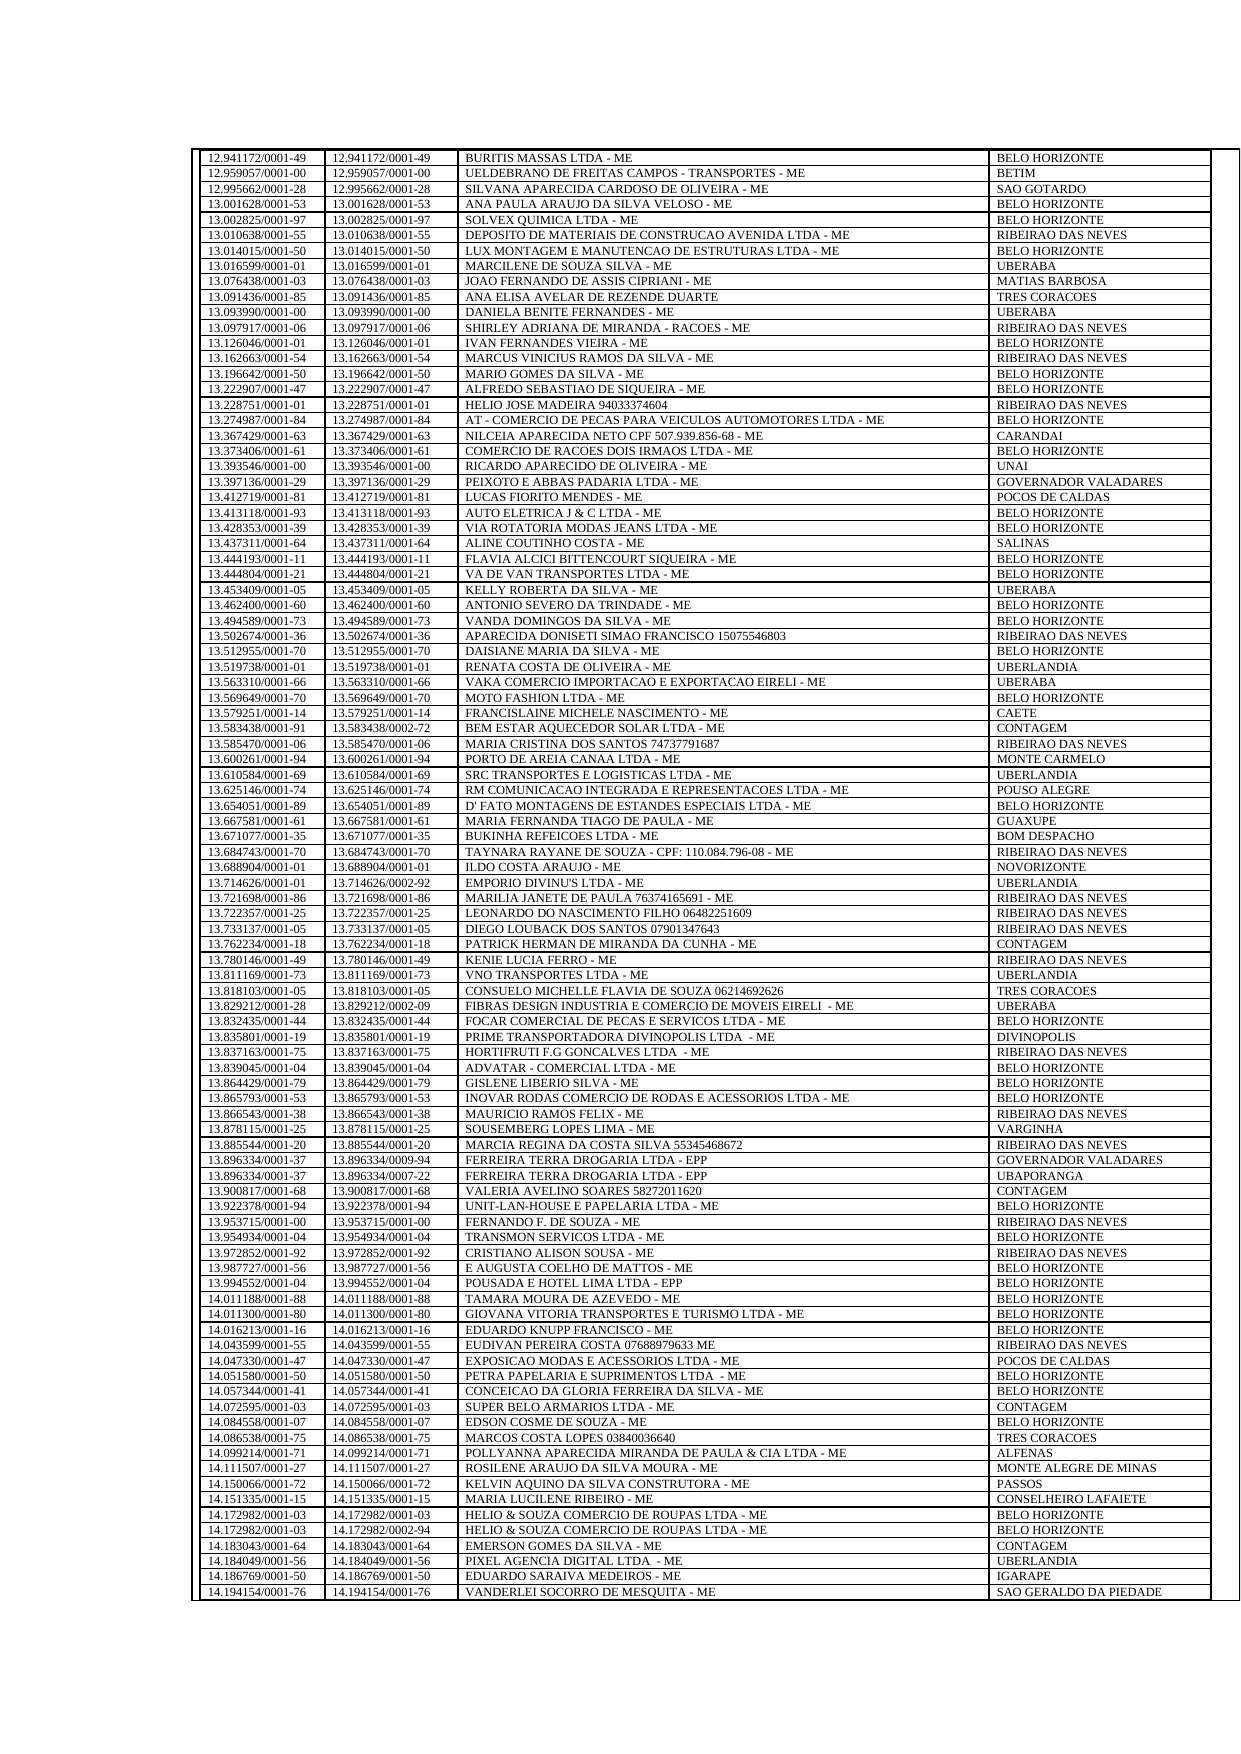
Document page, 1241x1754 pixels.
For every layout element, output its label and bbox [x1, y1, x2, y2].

table_cell [326, 428, 457, 443]
table_cell [459, 1261, 988, 1275]
table_cell [459, 768, 988, 782]
table_cell [326, 1569, 457, 1584]
table_cell [990, 413, 1210, 427]
table_cell [326, 1446, 457, 1460]
table_cell [201, 1446, 324, 1460]
table_cell [459, 1523, 988, 1537]
table_cell [326, 875, 457, 890]
table_cell [326, 1461, 457, 1476]
table_cell [326, 829, 457, 844]
table_cell [201, 1030, 324, 1044]
table_cell [201, 1307, 324, 1321]
table_cell [326, 398, 457, 412]
table_cell [990, 197, 1210, 211]
table_cell [201, 228, 324, 242]
table_cell [990, 660, 1210, 674]
table_cell [459, 505, 988, 520]
table_cell [990, 1554, 1210, 1568]
table_cell [326, 845, 457, 859]
table_cell [990, 968, 1210, 982]
table_cell [201, 1168, 324, 1183]
table_cell [459, 444, 988, 458]
table_cell [201, 1076, 324, 1090]
table_cell [201, 413, 324, 427]
table_cell [201, 629, 324, 643]
table_cell [990, 1446, 1210, 1460]
table_cell [459, 428, 988, 443]
table_cell [201, 1292, 324, 1306]
table_cell [326, 1060, 457, 1075]
table_cell [990, 1323, 1210, 1337]
table_cell [326, 213, 457, 227]
table_cell [459, 860, 988, 874]
table_cell [459, 1569, 988, 1584]
table_cell [459, 968, 988, 982]
table_cell [459, 1199, 988, 1214]
table_cell [990, 213, 1210, 227]
table_cell [201, 336, 324, 350]
table_cell [990, 1138, 1210, 1152]
table_cell [990, 536, 1210, 551]
table_cell [326, 1030, 457, 1044]
table_cell [459, 953, 988, 967]
table_cell [201, 1569, 324, 1584]
table_cell [326, 968, 457, 982]
table_cell [990, 814, 1210, 828]
table_cell [990, 721, 1210, 736]
table_cell [990, 505, 1210, 520]
table_cell [201, 274, 324, 289]
table_cell [326, 1215, 457, 1229]
table_cell [990, 613, 1210, 628]
table_cell [990, 983, 1210, 998]
table_cell [326, 706, 457, 720]
table_cell [201, 490, 324, 504]
table_cell [990, 1585, 1210, 1599]
table_cell [326, 783, 457, 797]
table_cell [326, 1014, 457, 1029]
table_cell [201, 521, 324, 535]
table_cell [459, 1138, 988, 1152]
table_cell [201, 1477, 324, 1491]
table_cell [990, 1461, 1210, 1476]
table_cell [990, 1184, 1210, 1198]
table_cell [990, 1014, 1210, 1029]
table_cell [459, 1153, 988, 1167]
table_cell [459, 228, 988, 242]
table_cell [326, 151, 457, 165]
table_cell [201, 1045, 324, 1059]
table_cell [459, 1384, 988, 1399]
table_cell [459, 660, 988, 674]
table_cell [326, 367, 457, 381]
table_cell [326, 906, 457, 921]
table_cell [201, 367, 324, 381]
table_cell [990, 1338, 1210, 1352]
table_cell [201, 536, 324, 551]
table_cell [326, 1492, 457, 1506]
table_cell [201, 1060, 324, 1075]
table_cell [459, 922, 988, 936]
table_cell [201, 1430, 324, 1445]
table_cell [459, 521, 988, 535]
table_cell [201, 197, 324, 211]
table_cell [459, 1184, 988, 1198]
table_cell [990, 644, 1210, 659]
table_cell [990, 428, 1210, 443]
table_cell [990, 1307, 1210, 1321]
table_cell [326, 583, 457, 597]
table_cell [459, 1122, 988, 1136]
table_cell [201, 459, 324, 474]
table_cell [459, 1307, 988, 1321]
table_cell [990, 1400, 1210, 1414]
table_cell [201, 1138, 324, 1152]
table_cell [990, 182, 1210, 196]
table_cell [990, 521, 1210, 535]
table_cell [201, 814, 324, 828]
table_cell [326, 922, 457, 936]
table_cell [459, 906, 988, 921]
table_cell [459, 1446, 988, 1460]
table_cell [459, 336, 988, 350]
table_cell [326, 798, 457, 813]
table_cell [326, 1091, 457, 1106]
table_cell [990, 629, 1210, 643]
table_cell [326, 259, 457, 273]
table_cell [326, 382, 457, 396]
table_cell [990, 490, 1210, 504]
table_cell [990, 1415, 1210, 1429]
table_cell [459, 721, 988, 736]
table_cell [201, 505, 324, 520]
table_cell [201, 875, 324, 890]
table_cell [201, 737, 324, 751]
table_cell [201, 891, 324, 905]
table_cell [326, 1261, 457, 1275]
table_cell [459, 690, 988, 705]
table_cell [990, 351, 1210, 366]
table_cell [459, 1076, 988, 1090]
table_cell [326, 1477, 457, 1491]
table_cell [193, 150, 199, 1600]
table_cell [326, 1045, 457, 1059]
table_cell [326, 1230, 457, 1244]
table_cell [459, 1045, 988, 1059]
table_cell [326, 1107, 457, 1121]
table_cell [201, 1323, 324, 1337]
table_cell [990, 1153, 1210, 1167]
table_cell [990, 906, 1210, 921]
table_cell [990, 228, 1210, 242]
table_cell [990, 752, 1210, 766]
table_cell [326, 490, 457, 504]
table_cell [201, 783, 324, 797]
table_cell [326, 1323, 457, 1337]
table_cell [990, 1477, 1210, 1491]
table_cell [326, 475, 457, 489]
table_cell [990, 336, 1210, 350]
table_cell [326, 1276, 457, 1291]
table_cell [326, 444, 457, 458]
table_cell [326, 999, 457, 1013]
table_cell [459, 1369, 988, 1383]
table_cell [459, 382, 988, 396]
table_cell [326, 1508, 457, 1522]
table_cell [459, 367, 988, 381]
table_cell [459, 1060, 988, 1075]
table_cell [990, 953, 1210, 967]
table_cell [459, 182, 988, 196]
table_cell [990, 305, 1210, 319]
table_cell [201, 860, 324, 874]
table_cell [459, 552, 988, 566]
table_cell [459, 490, 988, 504]
table_cell [459, 290, 988, 304]
table_cell [459, 259, 988, 273]
table_cell [201, 1199, 324, 1214]
table_cell [326, 891, 457, 905]
table_cell [990, 1538, 1210, 1553]
table_cell [326, 675, 457, 689]
table_cell [990, 1492, 1210, 1506]
table_cell [326, 336, 457, 350]
table_cell [990, 259, 1210, 273]
table_cell [201, 1122, 324, 1136]
table_cell [326, 768, 457, 782]
table_cell [326, 320, 457, 335]
table_cell [201, 1107, 324, 1121]
table_cell [459, 151, 988, 165]
table_cell [201, 644, 324, 659]
table_cell [990, 1508, 1210, 1522]
table_cell [459, 999, 988, 1013]
table_cell [990, 166, 1210, 181]
table_cell [990, 1245, 1210, 1260]
table_cell [326, 1292, 457, 1306]
table_cell [201, 1492, 324, 1506]
table_cell [201, 1369, 324, 1383]
table_cell [201, 1014, 324, 1029]
table_cell [459, 1091, 988, 1106]
table_cell [459, 1323, 988, 1337]
table_cell [201, 1554, 324, 1568]
table_cell [459, 1107, 988, 1121]
table_cell [459, 320, 988, 335]
table_cell [201, 1153, 324, 1167]
table_cell [990, 768, 1210, 782]
table_cell [459, 1492, 988, 1506]
table_cell [326, 567, 457, 581]
table_cell [201, 937, 324, 951]
table_cell [326, 598, 457, 612]
table_cell [201, 690, 324, 705]
table_cell [990, 1215, 1210, 1229]
table_cell [459, 1400, 988, 1414]
table_cell [459, 475, 988, 489]
table_cell [201, 798, 324, 813]
table_cell [201, 613, 324, 628]
table_cell [459, 983, 988, 998]
table_cell [326, 937, 457, 951]
table_cell [201, 1461, 324, 1476]
table_cell [326, 305, 457, 319]
table_cell [459, 1030, 988, 1044]
table_cell [459, 675, 988, 689]
table_cell [326, 290, 457, 304]
table_cell [990, 798, 1210, 813]
table_cell [459, 351, 988, 366]
table_cell [990, 891, 1210, 905]
table_cell [990, 1122, 1210, 1136]
table_cell [990, 706, 1210, 720]
table_cell [201, 1400, 324, 1414]
table_cell [201, 151, 324, 165]
table_cell [201, 213, 324, 227]
table_cell [990, 398, 1210, 412]
table_cell [459, 166, 988, 181]
table_cell [201, 166, 324, 181]
table_cell [326, 459, 457, 474]
table_cell [326, 1338, 457, 1352]
table_cell [990, 860, 1210, 874]
table_cell [326, 552, 457, 566]
table_cell [326, 1245, 457, 1260]
table_cell [990, 675, 1210, 689]
table_cell [459, 798, 988, 813]
table_cell [326, 536, 457, 551]
table_cell [201, 1523, 324, 1537]
table_cell [326, 413, 457, 427]
table_cell [459, 1230, 988, 1244]
table_cell [990, 1569, 1210, 1584]
table_cell [459, 1538, 988, 1553]
table_cell [326, 690, 457, 705]
table_cell [990, 459, 1210, 474]
table_cell [990, 1369, 1210, 1383]
table_cell [990, 1276, 1210, 1291]
table_cell [459, 1461, 988, 1476]
table_cell [201, 1091, 324, 1106]
table_cell [201, 1215, 324, 1229]
table_cell [459, 644, 988, 659]
table_cell [459, 1014, 988, 1029]
table_cell [990, 1091, 1210, 1106]
table_cell [201, 752, 324, 766]
table_cell [459, 706, 988, 720]
table_cell [459, 937, 988, 951]
table_cell [990, 598, 1210, 612]
table_cell [990, 783, 1210, 797]
table_cell [326, 243, 457, 258]
table_cell [459, 613, 988, 628]
table_cell [326, 1199, 457, 1214]
table_cell [459, 1168, 988, 1183]
table_cell [990, 583, 1210, 597]
table_cell [201, 953, 324, 967]
table_cell [326, 814, 457, 828]
table_cell [201, 290, 324, 304]
table_cell [326, 1585, 457, 1599]
table_cell [326, 1400, 457, 1414]
table_cell [459, 1292, 988, 1306]
table_cell [990, 1107, 1210, 1121]
table_cell [326, 1430, 457, 1445]
table_cell [990, 1060, 1210, 1075]
table_cell [326, 1384, 457, 1399]
table_cell [990, 367, 1210, 381]
table_cell [326, 1554, 457, 1568]
table_cell [459, 1215, 988, 1229]
table_cell [326, 521, 457, 535]
table_cell [326, 1353, 457, 1368]
table_cell [990, 845, 1210, 859]
table_cell [459, 1585, 988, 1599]
table_cell [459, 459, 988, 474]
table_cell [459, 845, 988, 859]
table_cell [201, 1230, 324, 1244]
table_cell [990, 1292, 1210, 1306]
table_cell [201, 845, 324, 859]
table_cell [326, 721, 457, 736]
table_cell [990, 290, 1210, 304]
table_cell [459, 305, 988, 319]
table_cell [201, 675, 324, 689]
table_cell [326, 1307, 457, 1321]
table_cell [459, 1415, 988, 1429]
table_cell [459, 413, 988, 427]
table_cell [326, 660, 457, 674]
table_cell [459, 598, 988, 612]
table_cell [201, 706, 324, 720]
table_cell [990, 151, 1210, 165]
table_cell [326, 1122, 457, 1136]
table_cell [201, 351, 324, 366]
table_cell [990, 999, 1210, 1013]
table_cell [990, 1384, 1210, 1399]
table_cell [990, 567, 1210, 581]
table_cell [326, 1138, 457, 1152]
table_cell [990, 875, 1210, 890]
table_cell [201, 999, 324, 1013]
table_cell [459, 1245, 988, 1260]
table_cell [990, 737, 1210, 751]
table_cell [459, 829, 988, 844]
table_cell [459, 783, 988, 797]
table_cell [459, 737, 988, 751]
table_cell [459, 197, 988, 211]
table_cell [990, 1045, 1210, 1059]
table_cell [990, 382, 1210, 396]
table_cell [201, 243, 324, 258]
table_cell [459, 752, 988, 766]
table_cell [201, 305, 324, 319]
table_cell [201, 1338, 324, 1352]
table_cell [990, 444, 1210, 458]
table_cell [990, 1076, 1210, 1090]
table_cell [326, 1168, 457, 1183]
table_cell [201, 906, 324, 921]
table_cell [990, 1353, 1210, 1368]
table_cell [990, 475, 1210, 489]
table_cell [201, 1384, 324, 1399]
table_cell [326, 182, 457, 196]
table_cell [326, 1415, 457, 1429]
table_cell [459, 1554, 988, 1568]
table_cell [459, 1508, 988, 1522]
table_cell [201, 382, 324, 396]
table_cell [326, 505, 457, 520]
table_cell [201, 1276, 324, 1291]
table_cell [326, 1153, 457, 1167]
table_cell [201, 1184, 324, 1198]
table_cell [459, 629, 988, 643]
table_cell [459, 875, 988, 890]
table_cell [990, 1261, 1210, 1275]
table_cell [201, 259, 324, 273]
table_cell [459, 583, 988, 597]
table_cell [326, 351, 457, 366]
table_cell [326, 752, 457, 766]
table_cell [201, 567, 324, 581]
table_cell [990, 1523, 1210, 1537]
table_cell [201, 922, 324, 936]
table_cell [990, 1030, 1210, 1044]
table_cell [326, 1538, 457, 1553]
table_cell [201, 1261, 324, 1275]
table_cell [201, 428, 324, 443]
table_cell [326, 228, 457, 242]
table_cell [201, 398, 324, 412]
table_cell [459, 567, 988, 581]
table_cell [326, 1076, 457, 1090]
table_cell [990, 937, 1210, 951]
table_cell [201, 829, 324, 844]
table_cell [201, 444, 324, 458]
table_cell [201, 475, 324, 489]
table_cell [201, 968, 324, 982]
table_cell [459, 1430, 988, 1445]
table_cell [990, 320, 1210, 335]
table_cell [459, 243, 988, 258]
table_cell [201, 1585, 324, 1599]
table_cell [201, 552, 324, 566]
table_cell [459, 814, 988, 828]
table_cell [990, 829, 1210, 844]
table_cell [326, 860, 457, 874]
table_cell [326, 983, 457, 998]
table_cell [990, 243, 1210, 258]
table_cell [459, 398, 988, 412]
table_cell [990, 690, 1210, 705]
table_cell [201, 1245, 324, 1260]
table_cell [459, 891, 988, 905]
table_cell [459, 536, 988, 551]
table_cell [201, 768, 324, 782]
table_cell [459, 1338, 988, 1352]
table_cell [326, 274, 457, 289]
table_cell [326, 1369, 457, 1383]
table_cell [459, 1276, 988, 1291]
table_cell [990, 922, 1210, 936]
table_cell [990, 1230, 1210, 1244]
table_cell [326, 197, 457, 211]
table_cell [990, 552, 1210, 566]
table_cell [201, 721, 324, 736]
table_cell [326, 613, 457, 628]
table_cell [326, 1523, 457, 1537]
table_cell [201, 1415, 324, 1429]
table_cell [990, 1199, 1210, 1214]
table_cell [326, 644, 457, 659]
table_cell [201, 320, 324, 335]
table_cell [459, 1353, 988, 1368]
table_cell [201, 1353, 324, 1368]
table_cell [990, 1168, 1210, 1183]
table_cell [459, 1477, 988, 1491]
table_cell [326, 629, 457, 643]
table_cell [990, 1430, 1210, 1445]
table_cell [201, 598, 324, 612]
table_cell [201, 983, 324, 998]
table_cell [326, 166, 457, 181]
table_cell [201, 583, 324, 597]
table_cell [459, 213, 988, 227]
table_cell [326, 1184, 457, 1198]
table_cell [326, 953, 457, 967]
table_cell [201, 182, 324, 196]
table_cell [459, 274, 988, 289]
table_cell [201, 1508, 324, 1522]
table_cell [1212, 150, 1239, 1600]
table_cell [990, 274, 1210, 289]
table_cell [326, 737, 457, 751]
table_cell [201, 1538, 324, 1553]
table_cell [201, 660, 324, 674]
